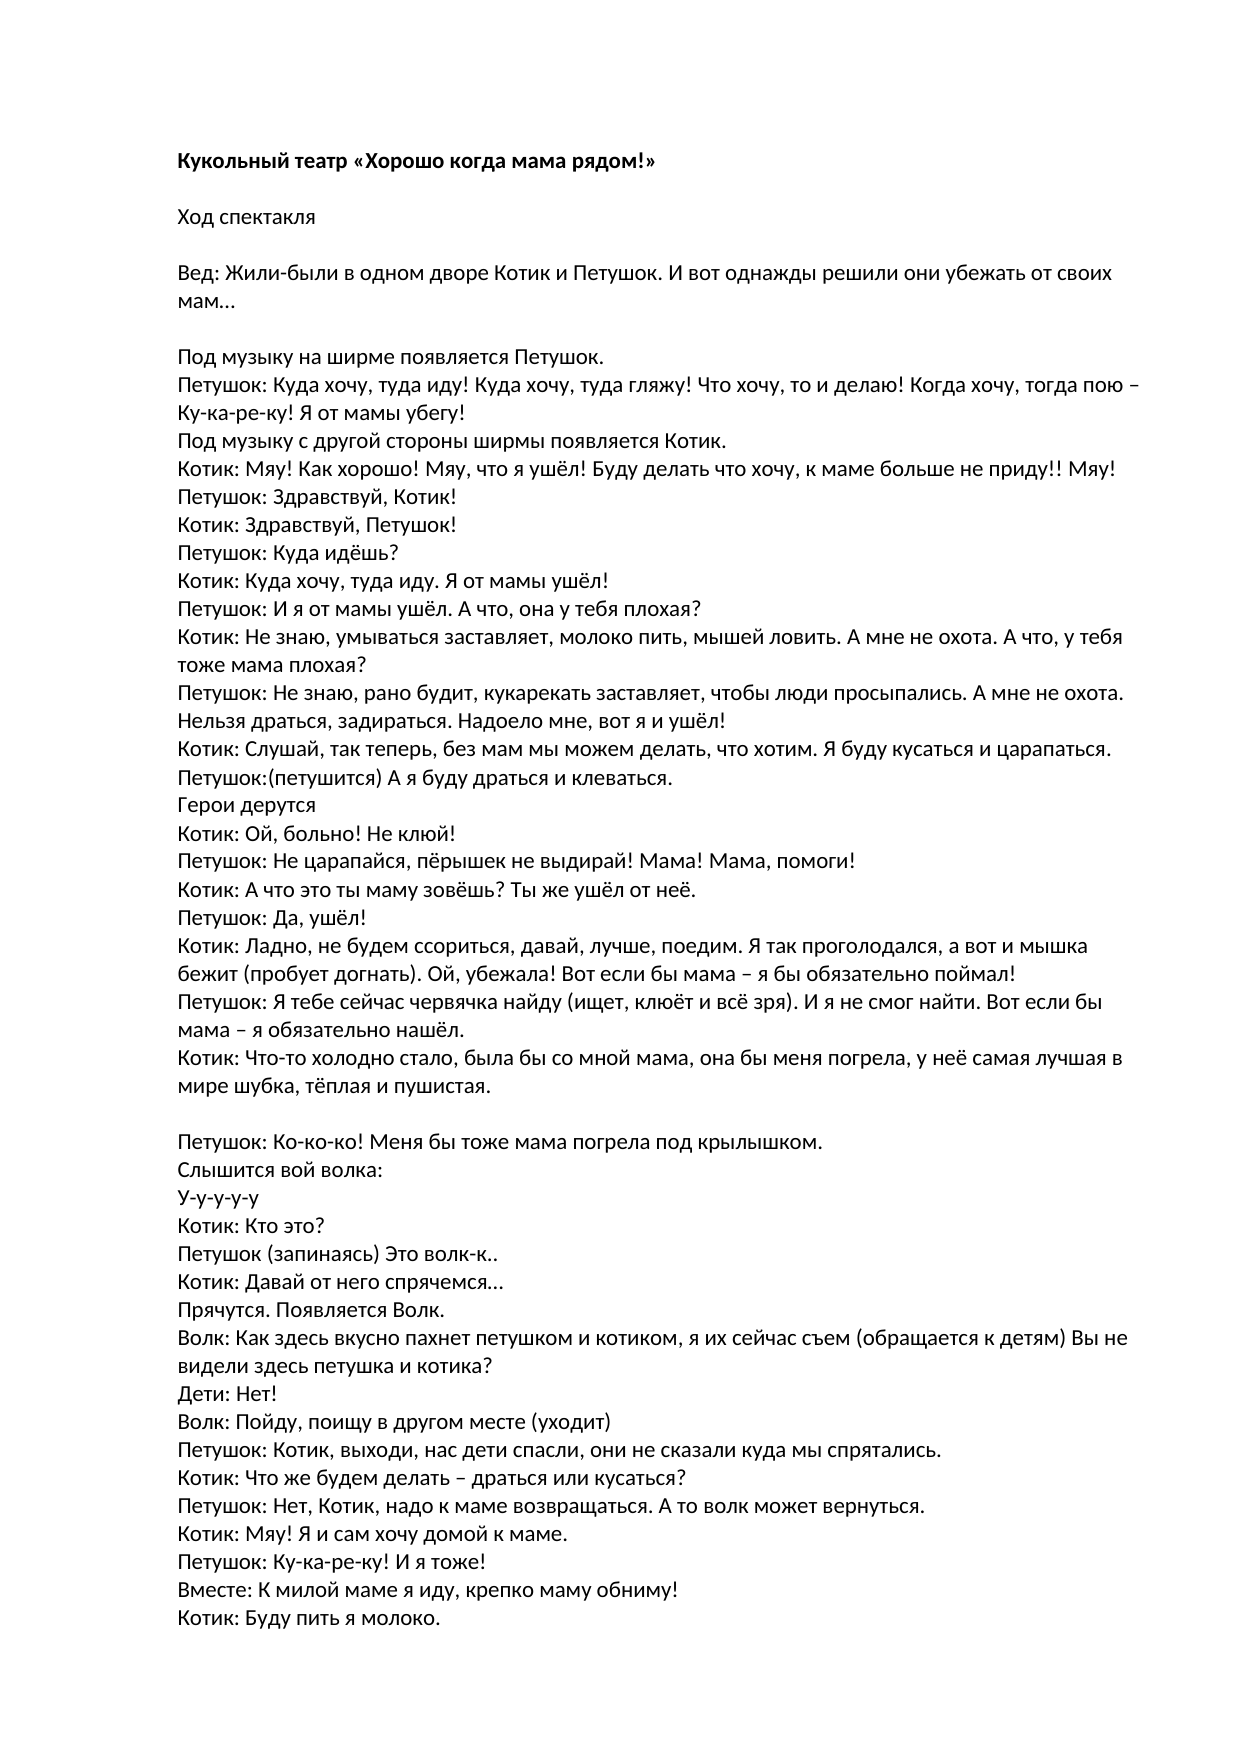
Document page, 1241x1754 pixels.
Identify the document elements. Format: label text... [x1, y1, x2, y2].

text Петушок: Не знаю, рано будит, кукарекать заставляет, чтобы люди просыпались. А мне не охота. Нельзя драться, задираться. Надоело мне, вот я и ушёл! [177, 678, 1152, 734]
text Волк: Как здесь вкусно пахнет петушком и котиком, я их сейчас съем (обращается к детям) Вы не видели здесь петушка и котика? [177, 1323, 1152, 1379]
text Петушок: Нет, Котик, надо к маме возвращаться. А то волк может вернуться. [177, 1491, 1152, 1519]
text Петушок: Я тебе сейчас червячка найду (ищет, клюёт и всё зря). И я не смог найти. Вот если бы мама – я обязательно нашёл. [177, 987, 1152, 1043]
text Петушок: Котик, выходи, нас дети спасли, они не сказали куда мы спрятались. [177, 1435, 1152, 1463]
text Прячутся. Появляется Волк. [177, 1295, 1152, 1323]
text Герои дерутся [177, 791, 1152, 819]
text Под музыку с другой стороны ширмы появляется Котик. [177, 426, 1152, 454]
text Петушок: Да, ушёл! [177, 903, 1152, 931]
text Петушок:(петушится) А я буду драться и клеваться. [177, 763, 1152, 791]
text Петушок: Куда хочу, туда иду! Куда хочу, туда гляжу! Что хочу, то и делаю! Когда хочу, тогда пою – Ку-ка-ре-ку! Я от мамы убегу! [177, 370, 1152, 426]
text Котик: Буду пить я молоко. [177, 1603, 1152, 1631]
text Котик: Ой, больно! Не клюй! [177, 819, 1152, 847]
text Петушок: Не царапайся, пёрышек не выдирай! Мама! Мама, помоги! [177, 847, 1152, 875]
text Кукольный театр «Хорошо когда мама рядом!» [177, 146, 1152, 174]
text Ход спектакля [177, 202, 1152, 230]
text Котик: А что это ты маму зовёшь? Ты же ушёл от неё. [177, 875, 1152, 903]
text У-у-у-у-у [177, 1183, 1152, 1211]
text Котик: Не знаю, умываться заставляет, молоко пить, мышей ловить. А мне не охота. А что, у тебя тоже мама плохая? [177, 622, 1152, 678]
text Петушок (запинаясь) Это волк-к.. [177, 1239, 1152, 1267]
text Слышится вой волка: [177, 1155, 1152, 1183]
text Волк: Пойду, поищу в другом месте (уходит) [177, 1407, 1152, 1435]
text Котик: Здравствуй, Петушок! [177, 510, 1152, 538]
text Котик: Куда хочу, туда иду. Я от мамы ушёл! [177, 566, 1152, 594]
text Котик: Мяу! Как хорошо! Мяу, что я ушёл! Буду делать что хочу, к маме больше не приду!! Мяу! [177, 454, 1152, 482]
text Петушок: И я от мамы ушёл. А что, она у тебя плохая? [177, 594, 1152, 622]
text Петушок: Ко-ко-ко! Меня бы тоже мама погрела под крылышком. [177, 1127, 1152, 1155]
text Котик: Мяу! Я и сам хочу домой к маме. [177, 1519, 1152, 1547]
text Петушок: Здравствуй, Котик! [177, 482, 1152, 510]
text Вместе: К милой маме я иду, крепко маму обниму! [177, 1575, 1152, 1603]
text Вед: Жили-были в одном дворе Котик и Петушок. И вот однажды решили они убежать от своих мам… [177, 258, 1152, 314]
text Под музыку на ширме появляется Петушок. [177, 342, 1152, 370]
text Котик: Давай от него спрячемся… [177, 1267, 1152, 1295]
text Петушок: Куда идёшь? [177, 538, 1152, 566]
text Котик: Ладно, не будем ссориться, давай, лучше, поедим. Я так проголодался, а вот и мышка бежит (пробует догнать). Ой, убежала! Вот если бы мама – я бы обязательно поймал! [177, 931, 1152, 987]
text Дети: Нет! [177, 1379, 1152, 1407]
text Котик: Кто это? [177, 1211, 1152, 1239]
text Петушок: Ку-ка-ре-ку! И я тоже! [177, 1547, 1152, 1575]
text Котик: Что-то холодно стало, была бы со мной мама, она бы меня погрела, у неё самая лучшая в мире шубка, тёплая и пушистая. [177, 1043, 1152, 1099]
text Котик: Слушай, так теперь, без мам мы можем делать, что хотим. Я буду кусаться и царапаться. [177, 734, 1152, 763]
text Котик: Что же будем делать – драться или кусаться? [177, 1463, 1152, 1491]
